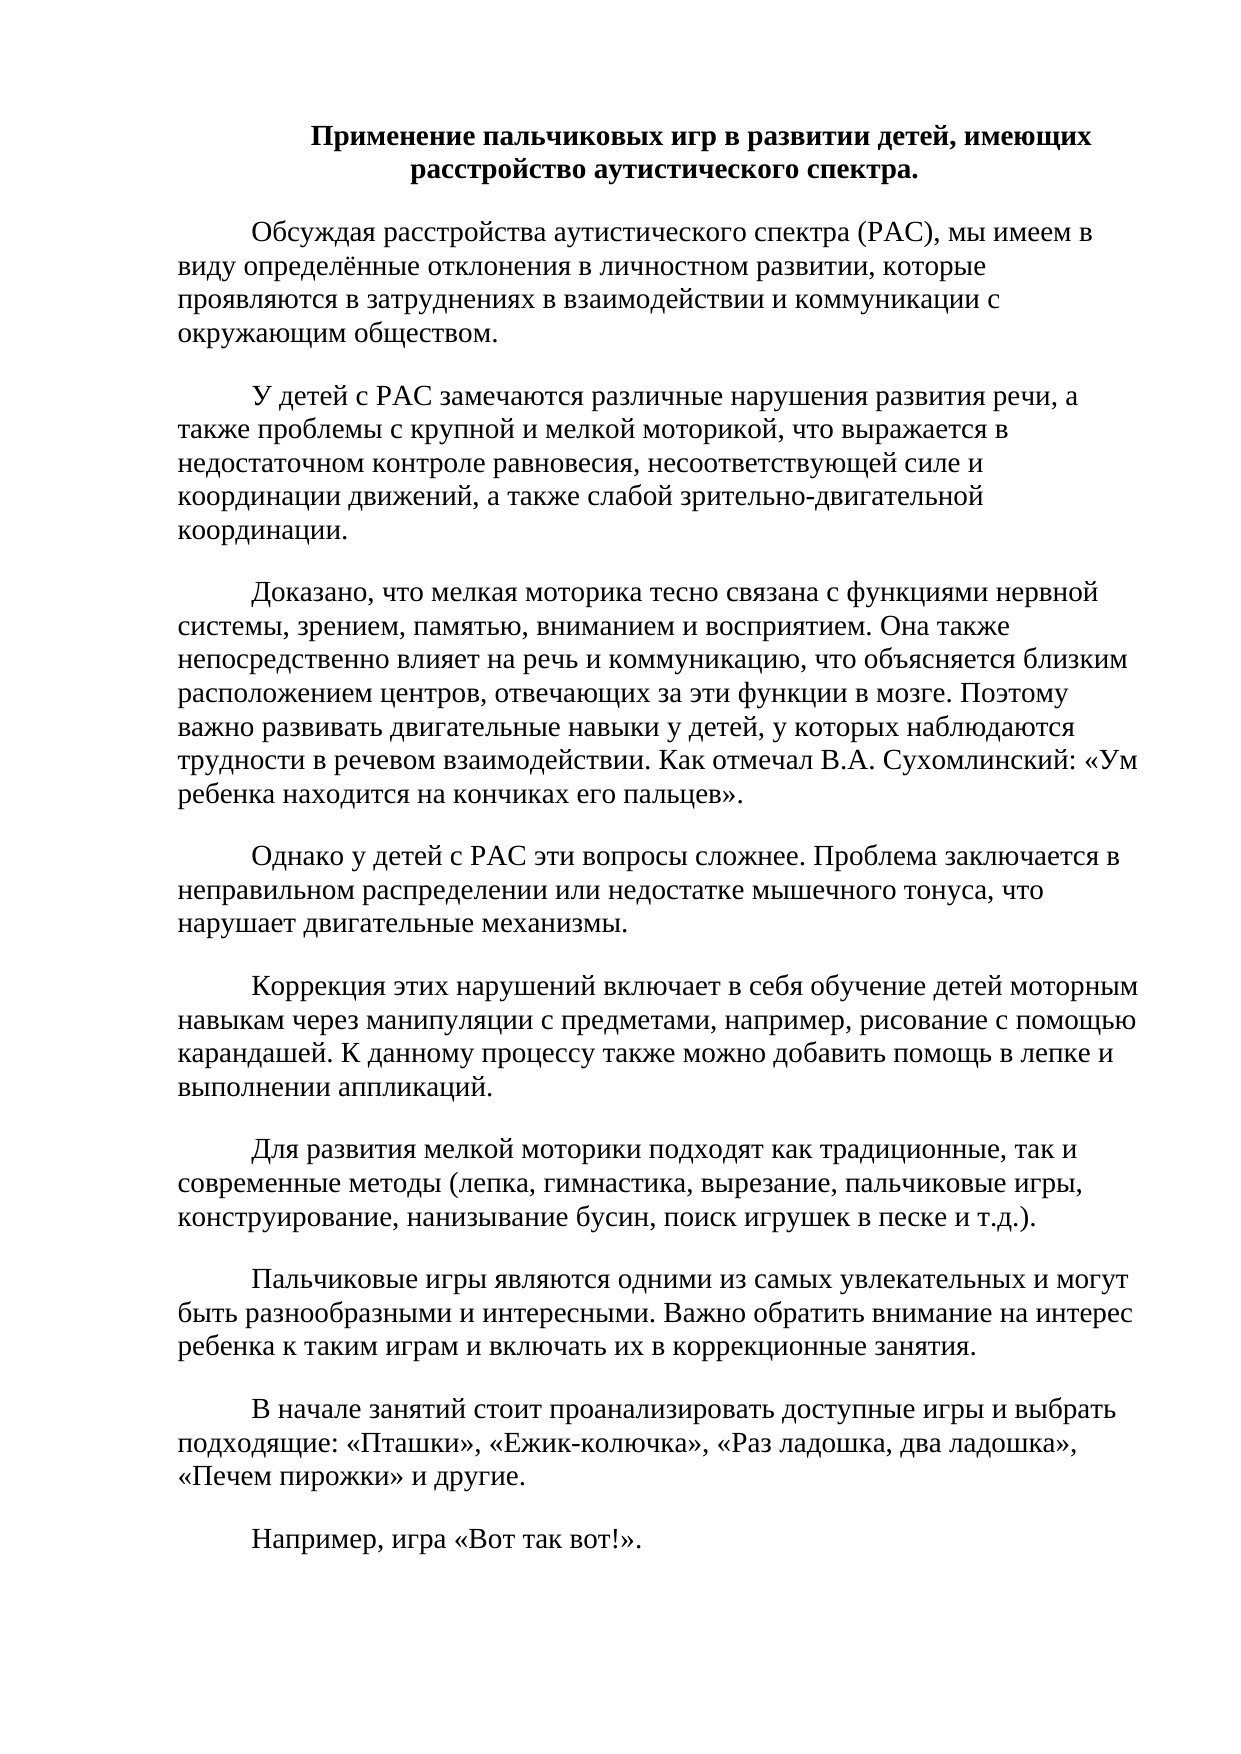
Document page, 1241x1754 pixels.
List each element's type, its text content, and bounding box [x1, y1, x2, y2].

text Пальчиковые игры являются одними из самых увлекательных и могут быть разнообразными и интересными. Важно обратить внимание на интерес ребенка к таким играм и включать их в коррекционные занятия. [177, 1261, 1152, 1362]
text Применение пальчиковых игр в развитии детей, имеющих расстройство аутистического спектра. [177, 118, 1152, 185]
text Обсуждая расстройства аутистического спектра (РАС), мы имеем в виду определённые отклонения в личностном развитии, которые проявляются в затруднениях в взаимодействии и коммуникации с окружающим обществом. [177, 214, 1152, 348]
text У детей с РАС замечаются различные нарушения развития речи, а также проблемы с крупной и мелкой моторикой, что выражается в недостаточном контроле равновесия, несоответствующей силе и координации движений, а также слабой зрительно-двигательной координации. [177, 378, 1152, 545]
text Однако у детей с РАС эти вопросы сложнее. Проблема заключается в неправильном распределении или недостатке мышечного тонуса, что нарушает двигательные механизмы. [177, 838, 1152, 939]
text Доказано, что мелкая моторика тесно связана с функциями нервной системы, зрением, памятью, вниманием и восприятием. Она также непосредственно влияет на речь и коммуникацию, что объясняется близким расположением центров, отвечающих за эти функции в мозге. Поэтому важно развивать двигательные навыки у детей, у которых наблюдаются трудности в речевом взаимодействии. Как отмечал В.А. Сухомлинский: «Ум ребенка находится на кончиках его пальцев». [177, 574, 1152, 809]
text Для развития мелкой моторики подходят как традиционные, так и современные методы (лепка, гимнастика, вырезание, пальчиковые игры, конструирование, нанизывание бусин, поиск игрушек в песке и т.д.). [177, 1132, 1152, 1232]
text Коррекция этих нарушений включает в себя обучение детей моторным навыкам через манипуляции с предметами, например, рисование с помощью карандашей. К данному процессу также можно добавить помощь в лепке и выполнении аппликаций. [177, 968, 1152, 1102]
text В начале занятий стоит проанализировать доступные игры и выбрать подходящие: «Пташки», «Ежик-колючка», «Раз ладошка, два ладошка», «Печем пирожки» и другие. [177, 1391, 1152, 1492]
text Например, игра «Вот так вот!». [177, 1521, 1152, 1554]
